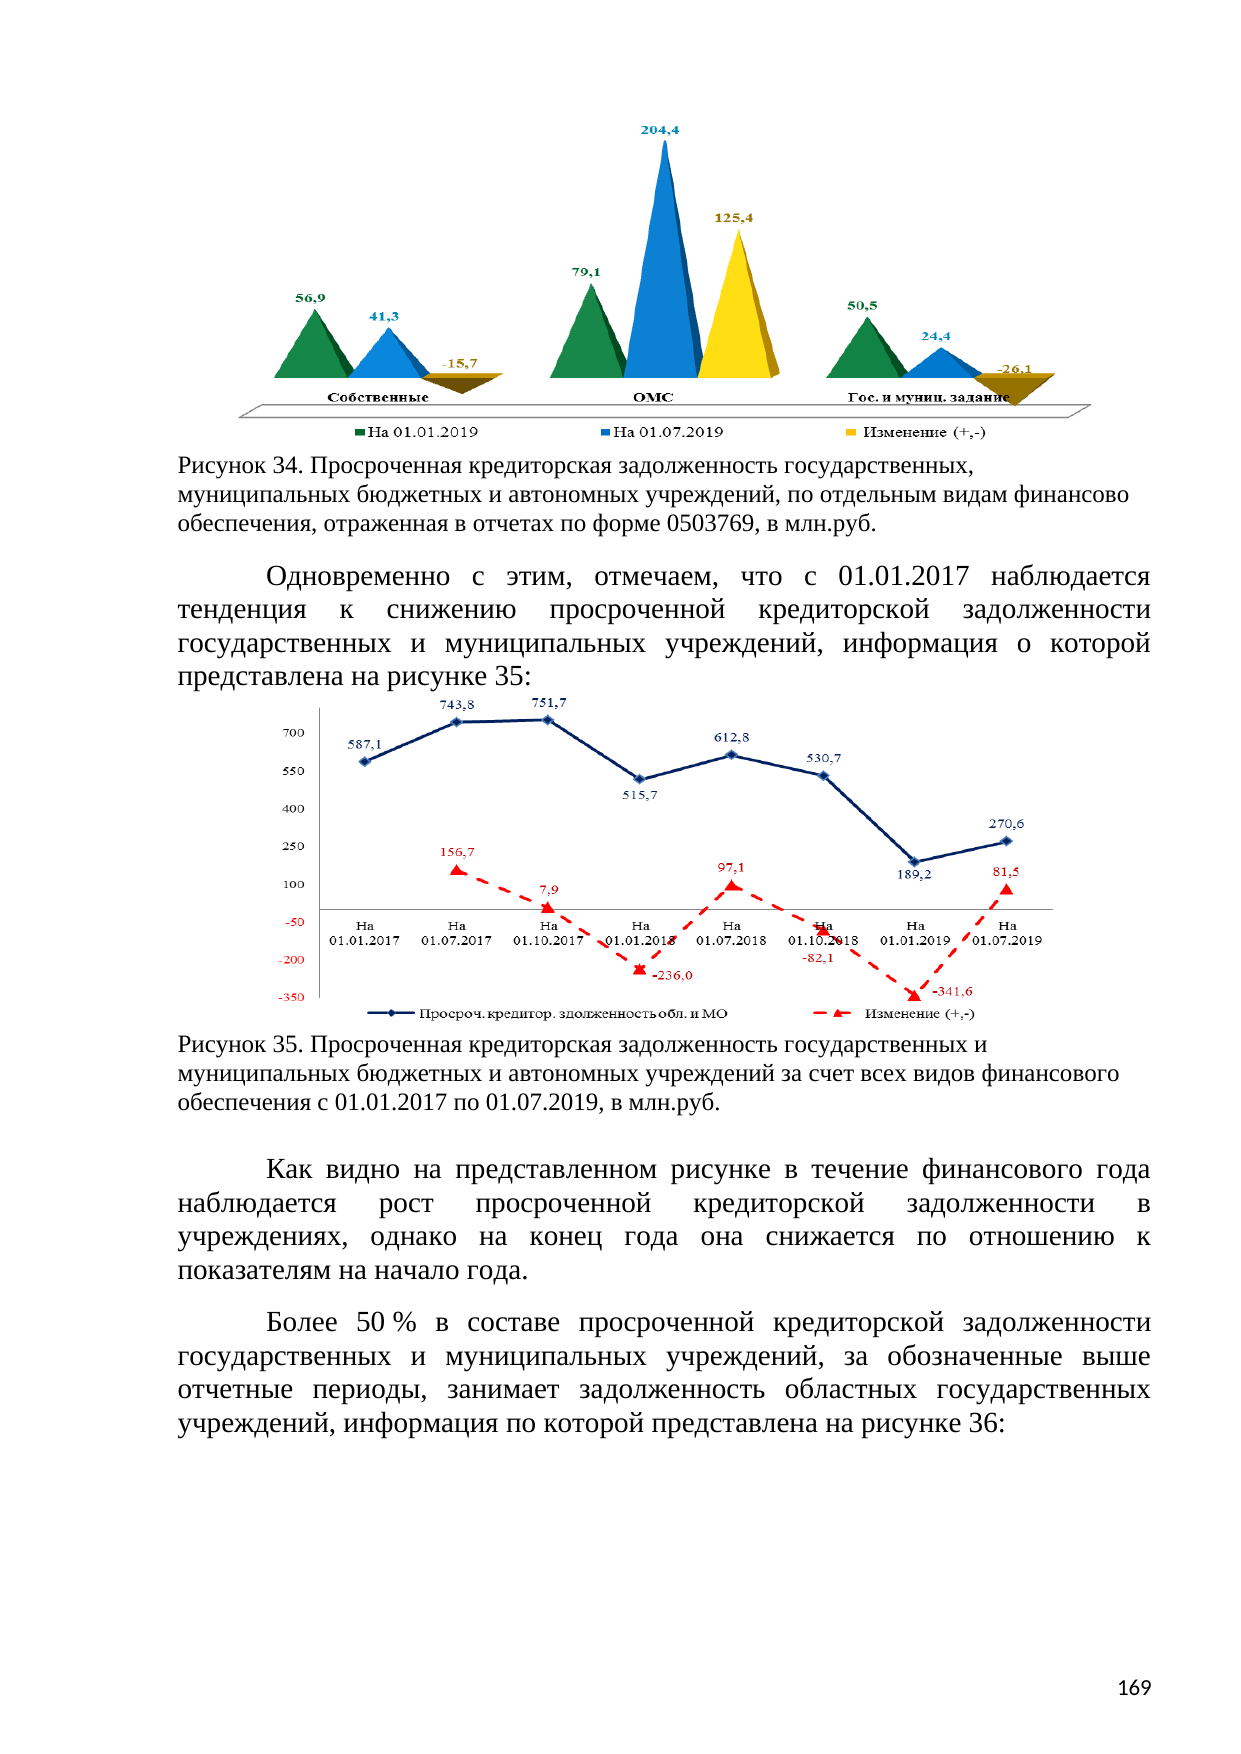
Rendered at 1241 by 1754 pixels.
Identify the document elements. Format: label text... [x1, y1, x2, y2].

text Более 50 % в составе просроченной кредиторской задолженности государственных и муниципальных учреждений, за обозначенные выше отчетные периоды, занимает задолженность областных государственных учреждений, информация по которой представлена на рисунке 36: [177, 1304, 1152, 1439]
picture [274, 691, 1054, 1023]
text Рисунок 34. Просроченная кредиторская задолженность государственных, муниципальных бюджетных и автономных учреждений, по отдельным видам финансово обеспечения, отраженная в отчетах по форме 0503769, в млн.руб. [177, 450, 1152, 536]
text Одновременно с этим, отмечаем, что с 01.01.2017 наблюдается тенденция к снижению просроченной кредиторской задолженности государственных и муниципальных учреждений, информация о которой представлена на рисунке 35: [177, 558, 1152, 692]
picture [222, 118, 1107, 444]
text Как видно на представленном рисунке в течение финансового года наблюдается рост просроченной кредиторской задолженности в учреждениях, однако на конец года она снижается по отношению к показателям на начало года. [177, 1151, 1152, 1285]
text Рисунок 35. Просроченная кредиторская задолженность государственных и муниципальных бюджетных и автономных учреждений за счет всех видов финансового обеспечения с 01.01.2017 по 01.07.2019, в млн.руб. [177, 1029, 1152, 1116]
